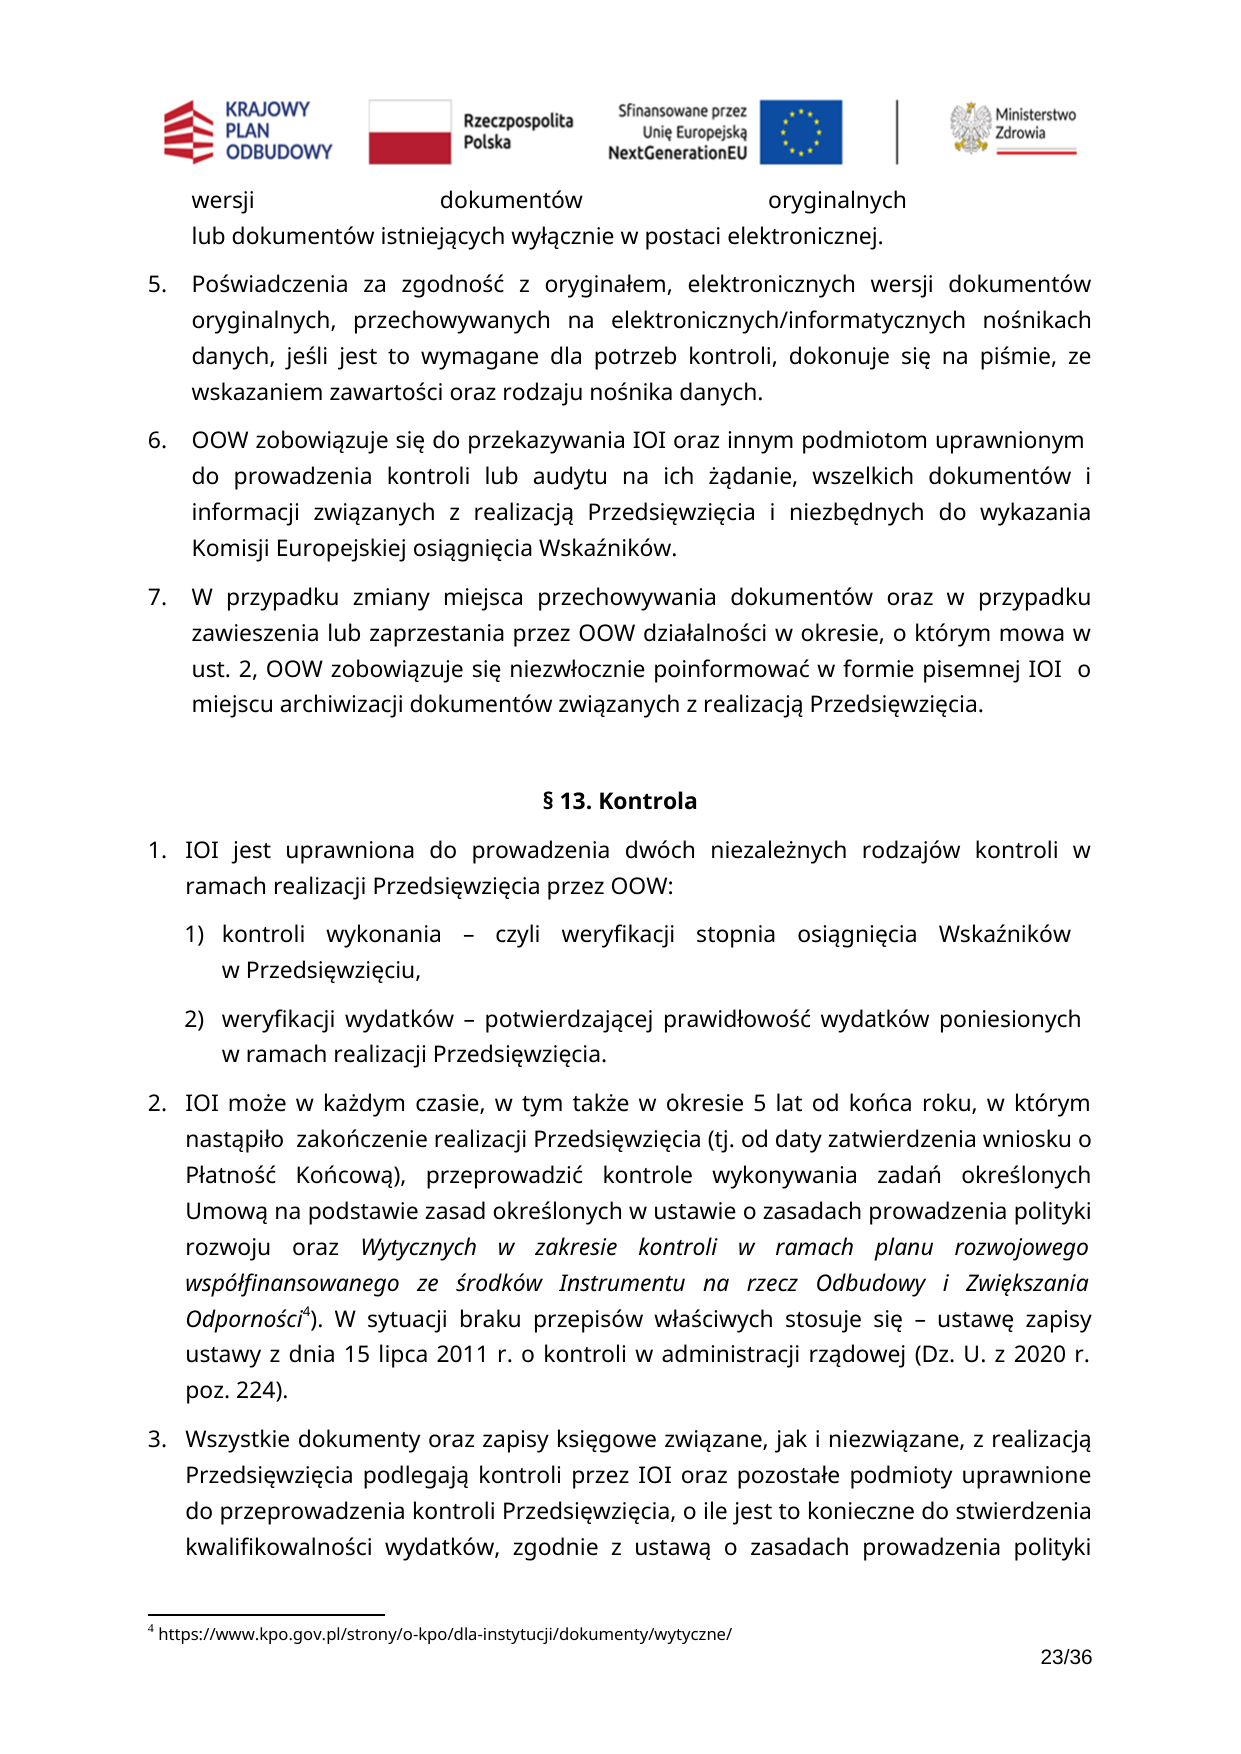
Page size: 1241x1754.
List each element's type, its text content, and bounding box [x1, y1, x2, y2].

list kontroli wykonania – czyli weryfikacji stopnia osiągnięcia Wskaźników w Przedsięwzięciu, [184, 918, 1092, 985]
list weryfikacji wydatków – potwierdzającej prawidłowość wydatków poniesionych w ramach realizacji Przedsięwzięcia. [184, 1002, 1092, 1070]
list IOI może w każdym czasie, w tym także w okresie 5 lat od końca roku, w którym nastąpiło zakończenie realizacji Przedsięwzięcia (tj. od daty zatwierdzenia wniosku o Płatność Końcową), przeprowadzić kontrole wykonywania zadań określonych Umową na podstawie zasad określonych w ustawie o zasadach prowadzenia polityki rozwoju oraz Wytycznych w zakresie kontroli w ramach planu rozwojowego współfinansowanego ze środków Instrumentu na rzecz Odbudowy i Zwiększania Odporności). W sytuacji braku przepisów właściwych stosuje się – ustawę zapisy ustawy z dnia 15 lipca 2011 r. o kontroli w administracji rządowej (Dz. U. z 2020 r. poz. 224). [148, 1087, 1092, 1406]
picture [147, 73, 1096, 184]
list IOI jest uprawniona do prowadzenia dwóch niezależnych rodzajów kontroli w ramach realizacji Przedsięwzięcia przez OOW: [148, 834, 1092, 901]
list Poświadczenia za zgodność z oryginałem, elektronicznych wersji dokumentów oryginalnych, przechowywanych na elektronicznych/informatycznych nośnikach danych, jeśli jest to wymagane dla potrzeb kontroli, dokonuje się na piśmie, ze wskazaniem zawartości oraz rodzaju nośnika danych. [148, 268, 1092, 407]
text § 13. Kontrola [148, 785, 1092, 817]
list OOW zobowiązuje się do przekazywania IOI oraz innym podmiotom uprawnionym do prowadzenia kontroli lub audytu na ich żądanie, wszelkich dokumentów i informacji związanych z realizacją Przedsięwzięcia i niezbędnych do wykazania Komisji Europejskiej osiągnięcia Wskaźników. [148, 424, 1092, 563]
list W przypadku zmiany miejsca przechowywania dokumentów oraz w przypadku zawieszenia lub zaprzestania przez OOW działalności w okresie, o którym mowa w ust. 2, OOW zobowiązuje się niezwłocznie poinformować w formie pisemnej IOI o miejscu archiwizacji dokumentów związanych z realizacją Przedsięwzięcia. [148, 581, 1092, 720]
